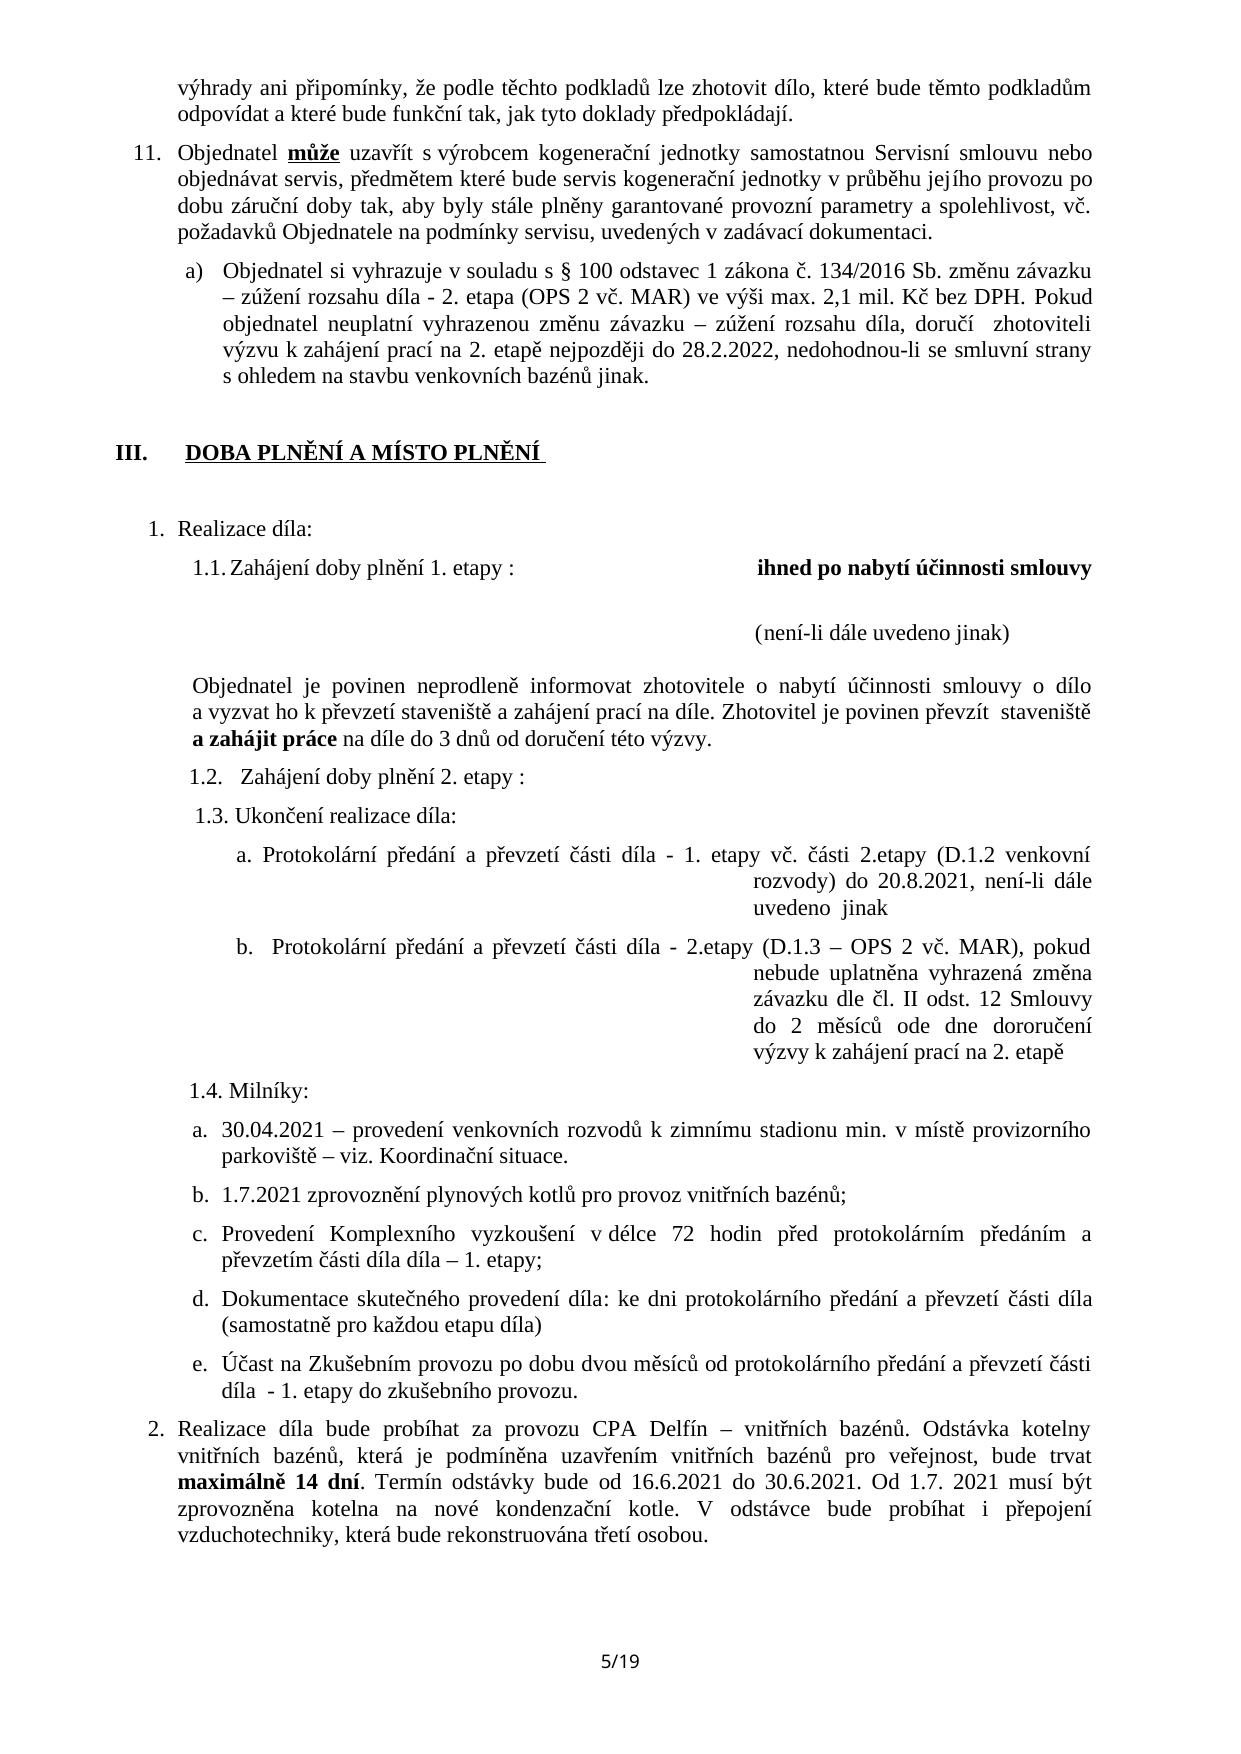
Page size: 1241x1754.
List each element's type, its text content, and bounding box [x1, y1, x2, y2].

list Realizace díla bude probíhat za provozu CPA Delfín – vnitřních bazénů. Odstávka kotelny vnitřních bazénů, která je podmíněna uzavřením vnitřních bazénů pro veřejnost, bude trvat maximálně 14 dní. Termín odstávky bude od 16.6.2021 do 30.6.2021. Od 1.7. 2021 musí být zprovozněna kotelna na nové kondenzační kotle. V odstávce bude probíhat i přepojení vzduchotechniky, která bude rekonstruována třetí osobou. [148, 1416, 1093, 1547]
list a. Protokolární předání a převzetí části díla - 1. etapy vč. části 2.etapy (D.1.2 venkovní rozvody) do 20.8.2021, není-li dále uvedeno jinak [236, 841, 1093, 920]
list Realizace díla: [148, 515, 1093, 541]
list Zahájení doby plnění 1. etapy : ihned po nabytí účinnosti smlouvy [192, 554, 1093, 607]
list Dokumentace skutečného provedení díla: ke dni protokolárního předání a převzetí části díla (samostatně pro každou etapu díla) [192, 1285, 1093, 1338]
text (není-li dále uvedeno jinak) [177, 619, 1093, 646]
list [133, 74, 1093, 127]
list 1.3. Ukončení realizace díla: [177, 802, 1093, 829]
text Objednatel je povinen neprodleně informovat zhotovitele o nabytí účinnosti smlouvy o dílo a vyzvat ho k převzetí staveniště a zahájení prací na díle. Zhotovitel je povinen převzít staveniště a zahájit práce na díle do 3 dnů od doručení této výzvy. [192, 672, 1093, 751]
list Objednatel může uzavřít s výrobcem kogenerační jednotky samostatnou Servisní smlouvu nebo objednávat servis, předmětem které bude servis kogenerační jednotky v průběhu jejího provozu po dobu záruční doby tak, aby byly stále plněny garantované provozní parametry a spolehlivost, vč. požadavků Objednatele na podmínky servisu, uvedených v zadávací dokumentaci. [133, 139, 1093, 244]
list 1.7.2021 zprovoznění plynových kotlů pro provoz vnitřních bazénů; [192, 1181, 1093, 1207]
text DOBA PLNĚNÍ A MÍSTO PLNĚNÍ [148, 439, 1093, 465]
list b. Protokolární předání a převzetí části díla - 2.etapy (D.1.3 – OPS 2 vč. MAR), pokud nebude uplatněna vyhrazená změna závazku dle čl. II odst. 12 Smlouvy do 2 měsíců ode dne dororučení výzvy k zahájení prací na 2. etapě [236, 933, 1093, 1064]
list 1.4. Milníky: [177, 1077, 1093, 1103]
list 30.04.2021 – provedení venkovních rozvodů k zimnímu stadionu min. v místě provizorního parkoviště – viz. Koordinační situace. [192, 1116, 1093, 1168]
text 1.2. Zahájení doby plnění 2. etapy : [177, 763, 1093, 790]
list Účast na Zkušebním provozu po dobu dvou měsíců od protokolárního předání a převzetí části díla - 1. etapy do zkušebního provozu. [192, 1350, 1093, 1403]
list Provedení Komplexního vyzkoušení v délce 72 hodin před protokolárním předáním a převzetím části díla díla – 1. etapy; [192, 1220, 1093, 1273]
list Objednatel si vyhrazuje v souladu s § 100 odstavec 1 zákona č. 134/2016 Sb. změnu závazku – zúžení rozsahu díla - 2. etapa (OPS 2 vč. MAR) ve výši max. 2,1 mil. Kč bez DPH. Pokud objednatel neuplatní vyhrazenou změnu závazku – zúžení rozsahu díla, doručí zhotoviteli výzvu k zahájení prací na 2. etapě nejpozději do 28.2.2022, nedohodnou-li se smluvní strany s ohledem na stavbu venkovních bazénů jinak. [185, 257, 1093, 389]
